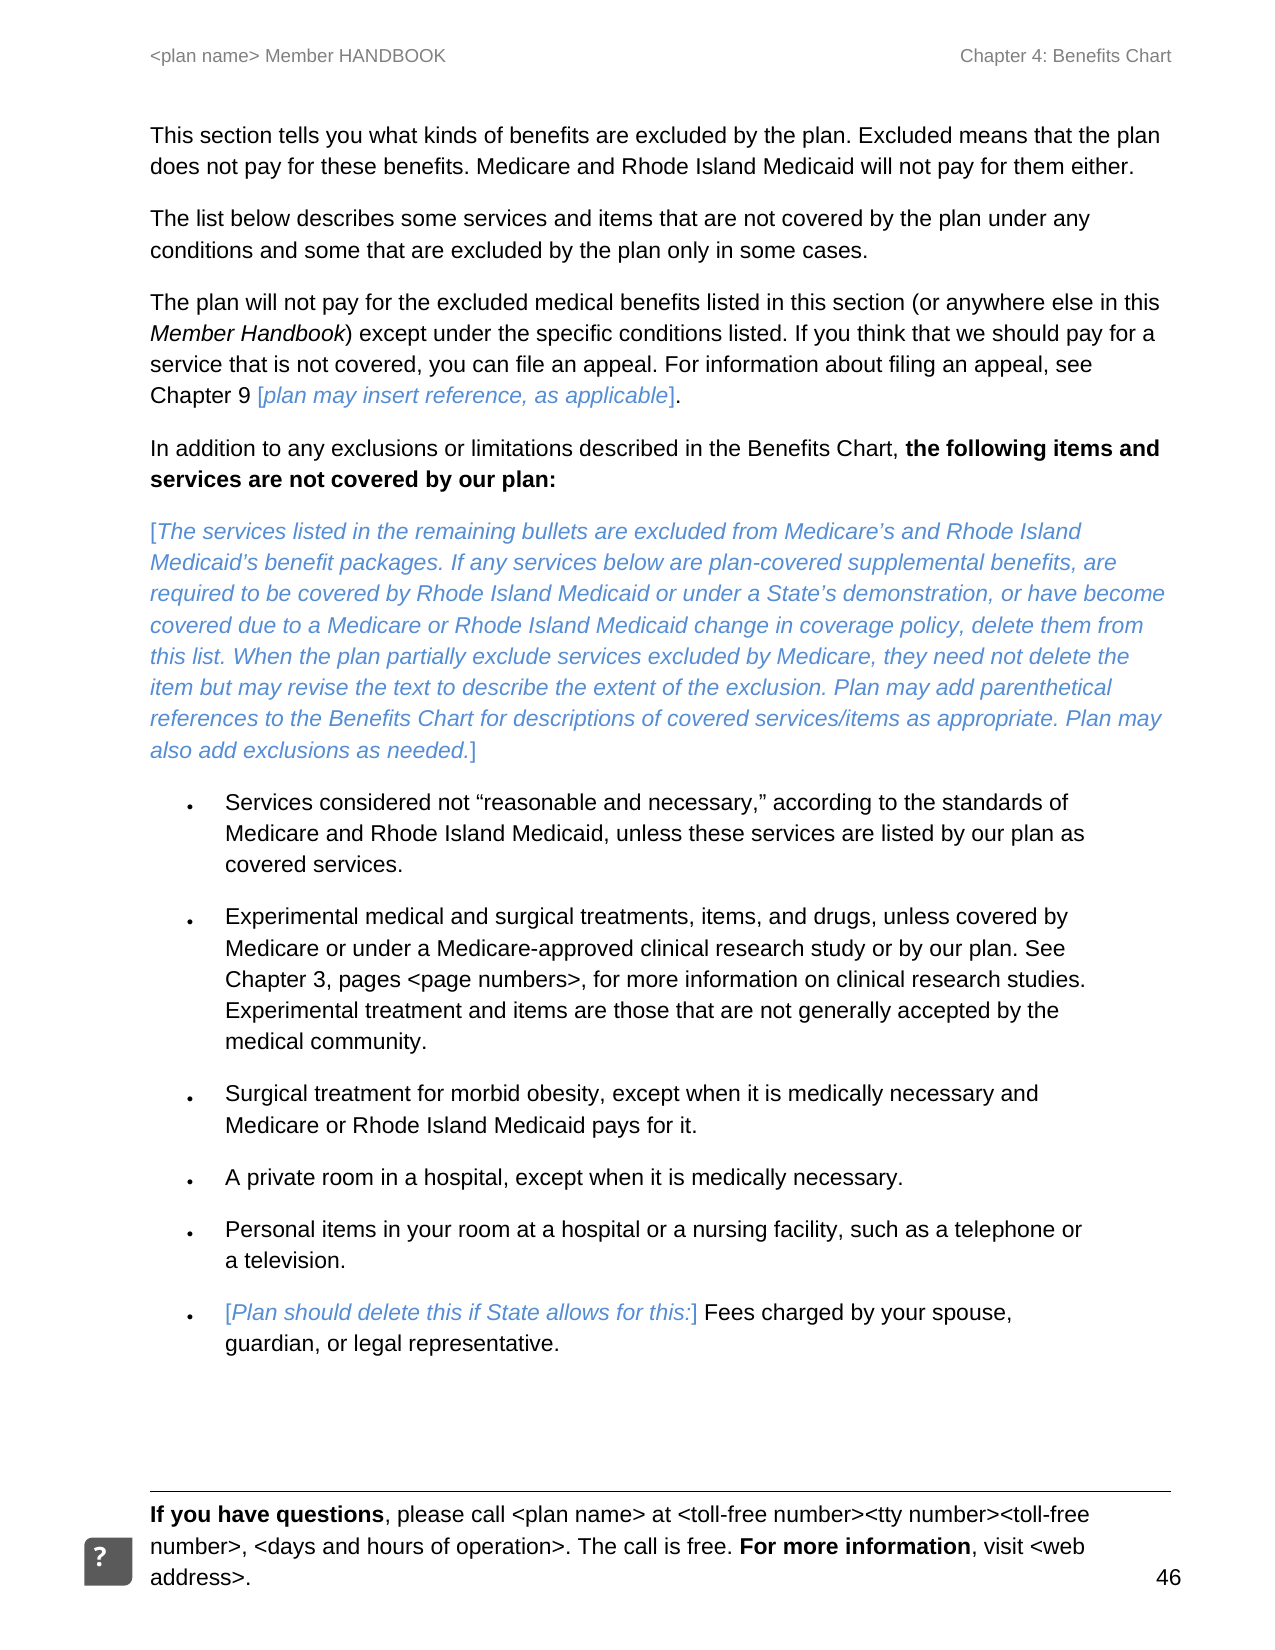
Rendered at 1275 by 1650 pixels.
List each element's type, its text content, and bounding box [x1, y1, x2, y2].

list Surgical treatment for morbid obesity, except when it is medically necessary and Medicare or Rhode Island Medicaid pays for it. [187, 1077, 1096, 1139]
list Experimental medical and surgical treatments, items, and drugs, unless covered by Medicare or under a Medicare-approved clinical research study or by our plan. See Chapter 3, pages <page numbers>, for more information on clinical research studies. Experimental treatment and items are those that are not generally accepted by the medical community. [187, 900, 1096, 1056]
text The list below describes some services and items that are not covered by the plan under any conditions and some that are excluded by the plan only in some cases. [150, 202, 1171, 264]
list A private room in a hospital, except when it is medically necessary. [187, 1160, 1096, 1191]
list [Plan should delete this if State allows for this:] Fees charged by your spouse, guardian, or legal representative. [187, 1296, 1096, 1358]
text The plan will not pay for the excluded medical benefits listed in this section (or anywhere else in this Member Handbook) except under the specific conditions listed. If you think that we should pay for a service that is not covered, you can file an appeal. For information about filing an appeal, see Chapter 9 [plan may insert reference, as applicable]. [150, 285, 1171, 410]
list Services considered not “reasonable and necessary,” according to the standards of Medicare and Rhode Island Medicaid, unless these services are listed by our plan as covered services. [187, 785, 1096, 879]
list Personal items in your room at a hospital or a nursing facility, such as a telephone or a television. [187, 1212, 1096, 1275]
text [The services listed in the remaining bullets are excluded from Medicare’s and Rhode Island Medicaid’s benefit packages. If any services below are plan-covered supplemental benefits, are required to be covered by Rhode Island Medicaid or under a State’s demonstration, or have become covered due to a Medicare or Rhode Island Medicaid change in coverage policy, delete them from this list. When the plan partially exclude services excluded by Medicare, they need not delete the item but may revise the text to describe the extent of the exclusion. Plan may add parenthetical references to the Benefits Chart for descriptions of covered services/items as appropriate. Plan may also add exclusions as needed.] [150, 514, 1171, 764]
text In addition to any exclusions or limitations described in the Benefits Chart, the following items and services are not covered by our plan: [150, 431, 1171, 493]
text This section tells you what kinds of benefits are excluded by the plan. Excluded means that the plan does not pay for these benefits. Medicare and Rhode Island Medicaid will not pay for them either. [150, 118, 1171, 181]
